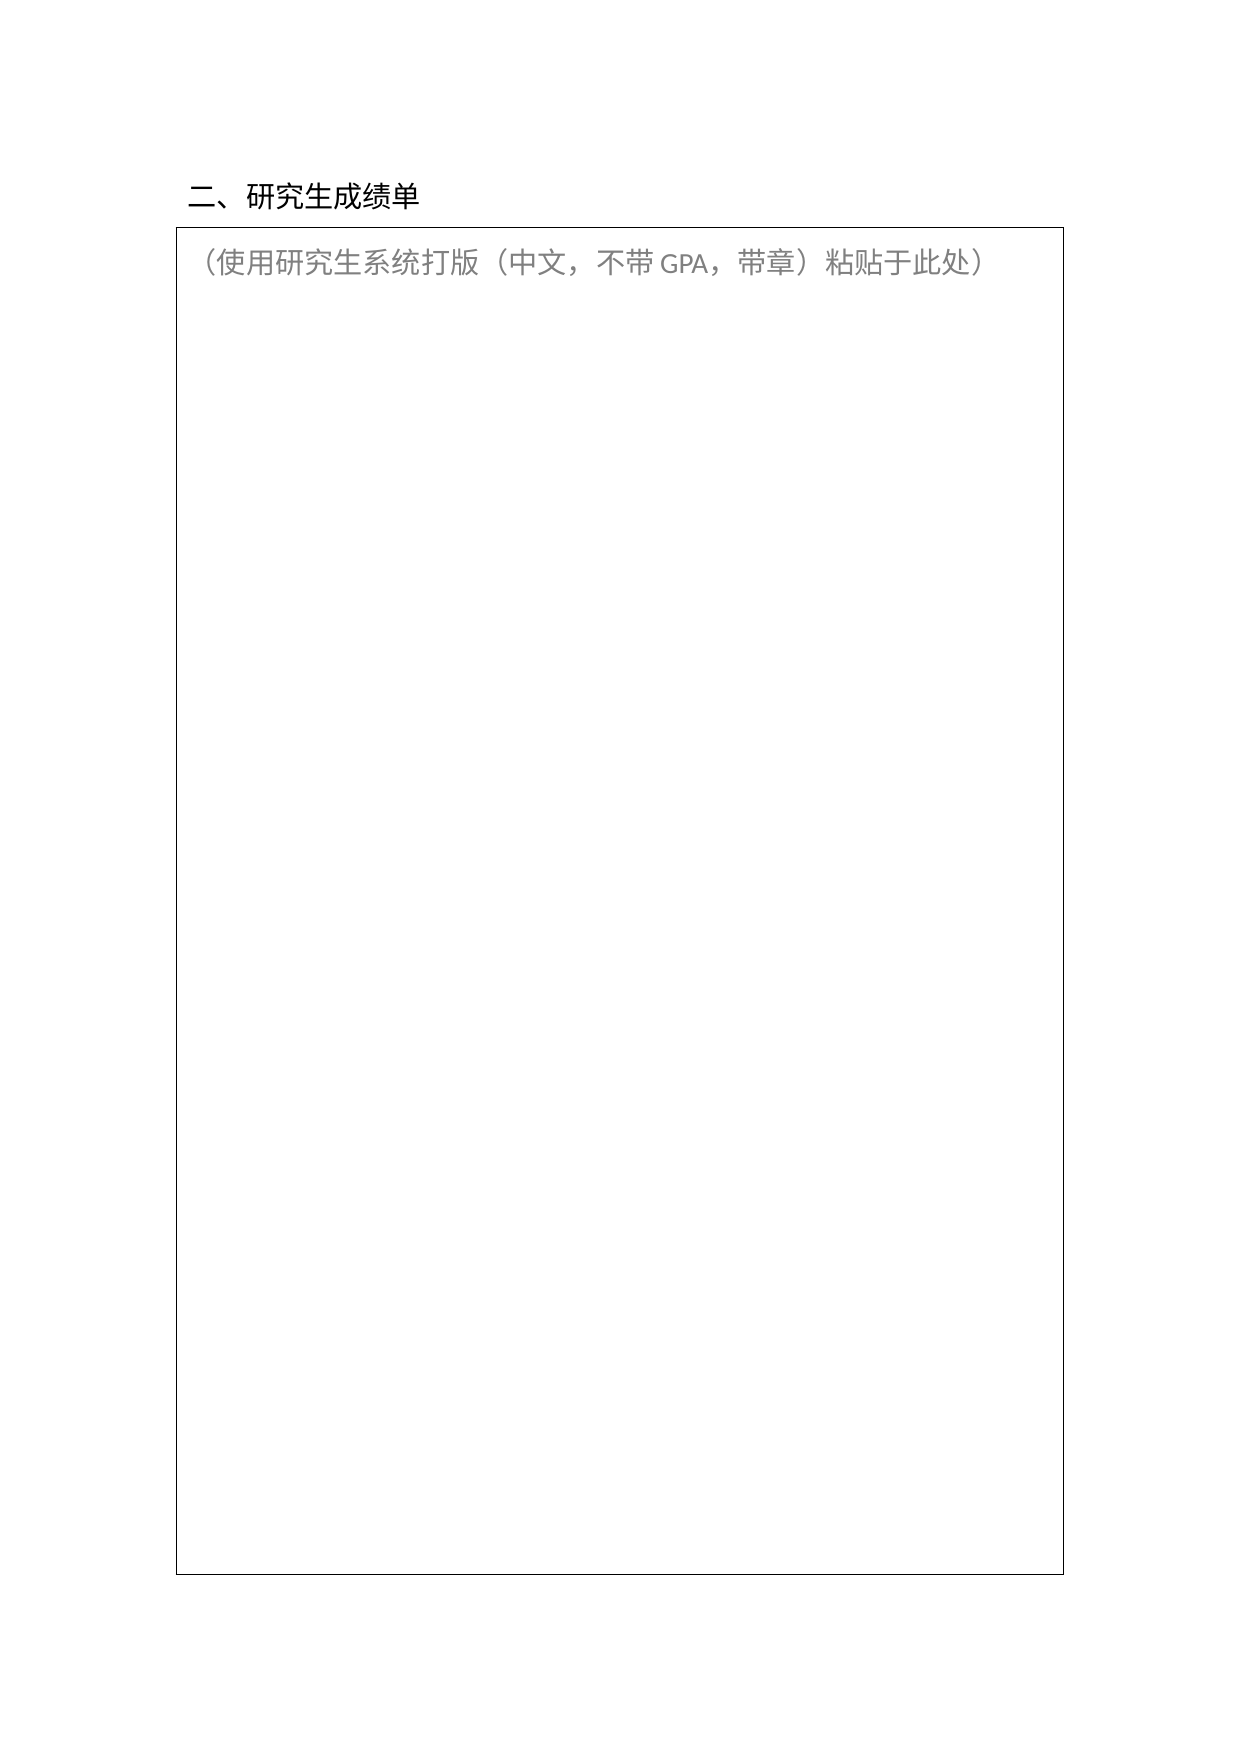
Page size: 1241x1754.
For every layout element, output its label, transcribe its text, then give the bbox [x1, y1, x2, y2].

table_header （使用研究生系统打版（中文，不带GPA，带章）粘贴于此处） [177, 228, 1063, 1574]
text 二、研究生成绩单 [187, 162, 1053, 227]
